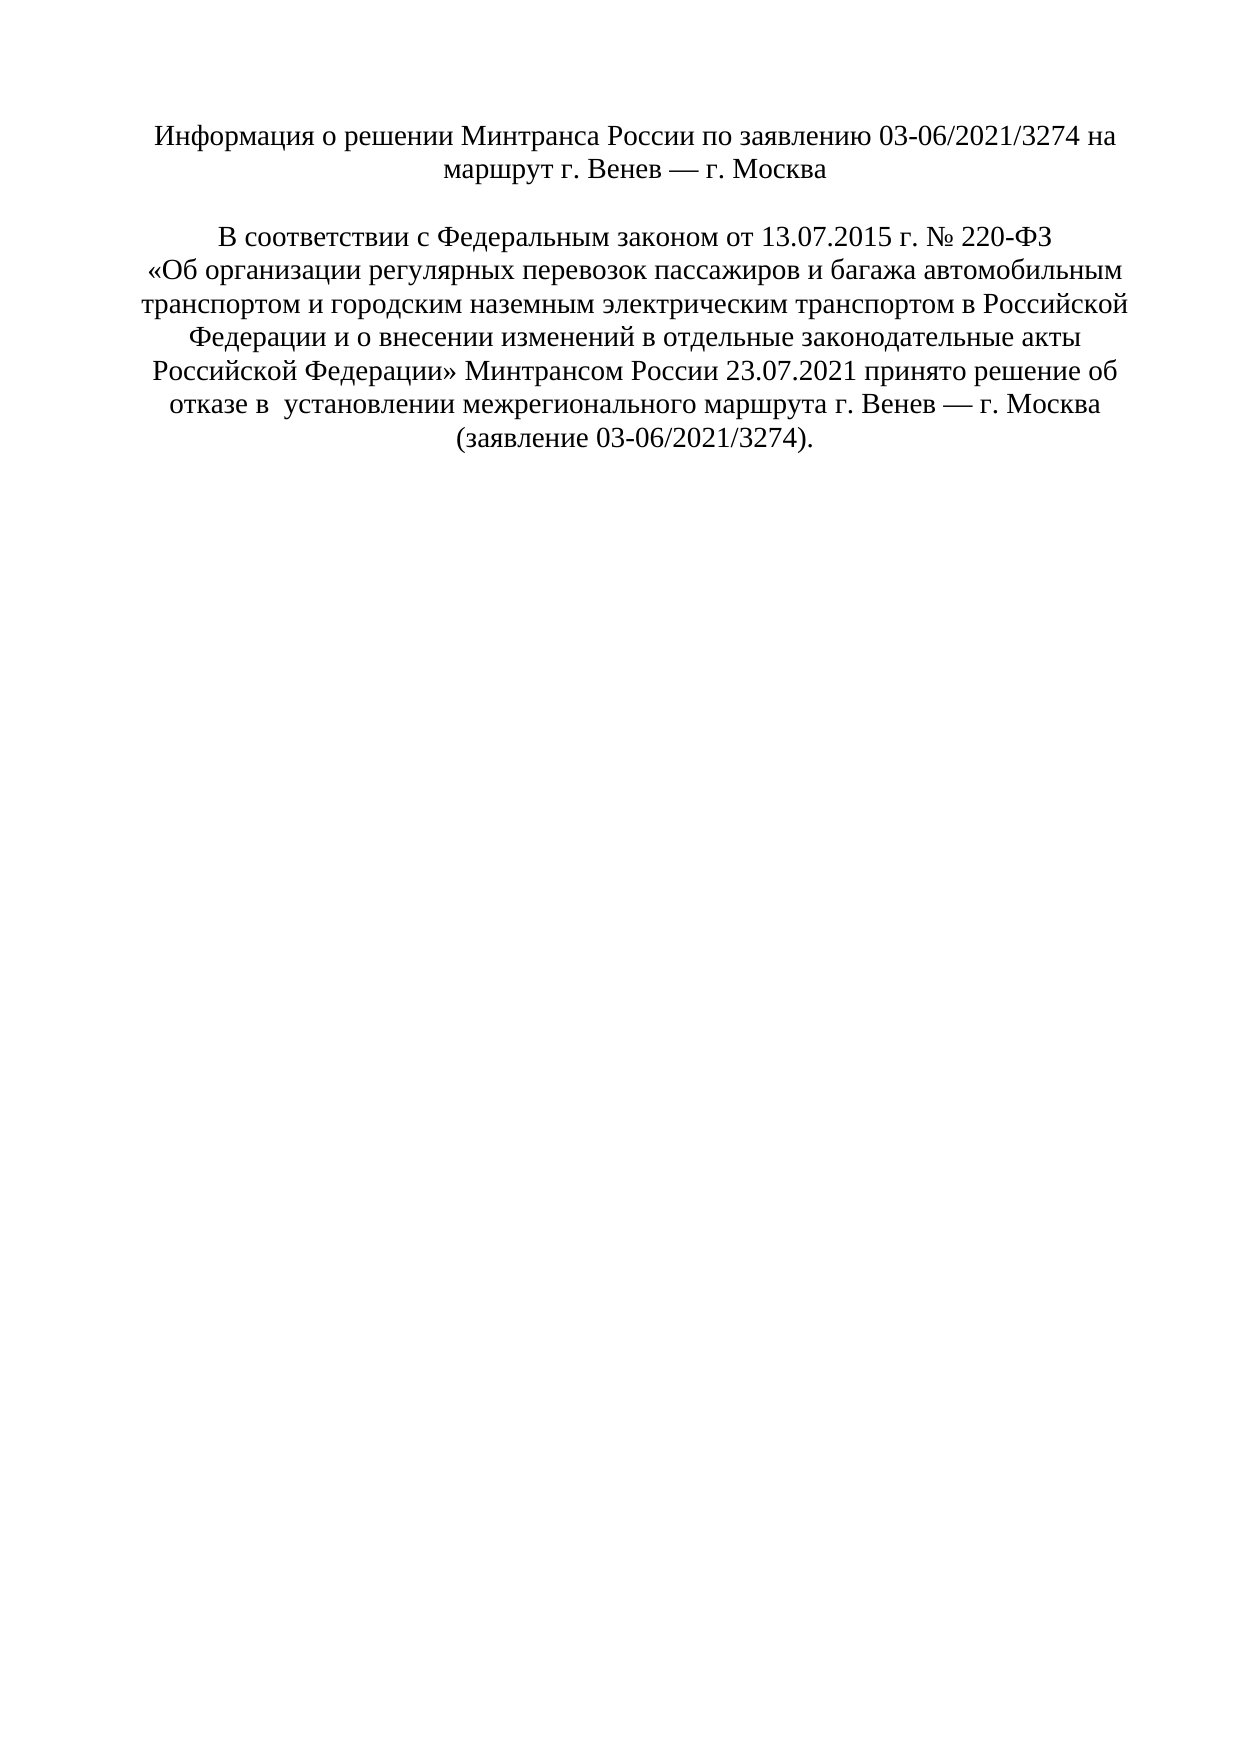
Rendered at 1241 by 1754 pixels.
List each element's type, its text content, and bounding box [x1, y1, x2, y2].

text Информация о решении Минтранса России по заявлению 03-06/2021/3274 на маршрут г. Венев — г. Москва [118, 118, 1152, 185]
text В соответствии с Федеральным законом от 13.07.2015 г. № 220-ФЗ «Об организации регулярных перевозок пассажиров и багажа автомобильным транспортом и городским наземным электрическим транспортом в Российской Федерации и о внесении изменений в отдельные законодательные акты Российской Федерации» Минтрансом России 23.07.2021 принято решение об отказе в установлении межрегионального маршрута г. Венев — г. Москва (заявление 03-06/2021/3274). [118, 219, 1152, 453]
